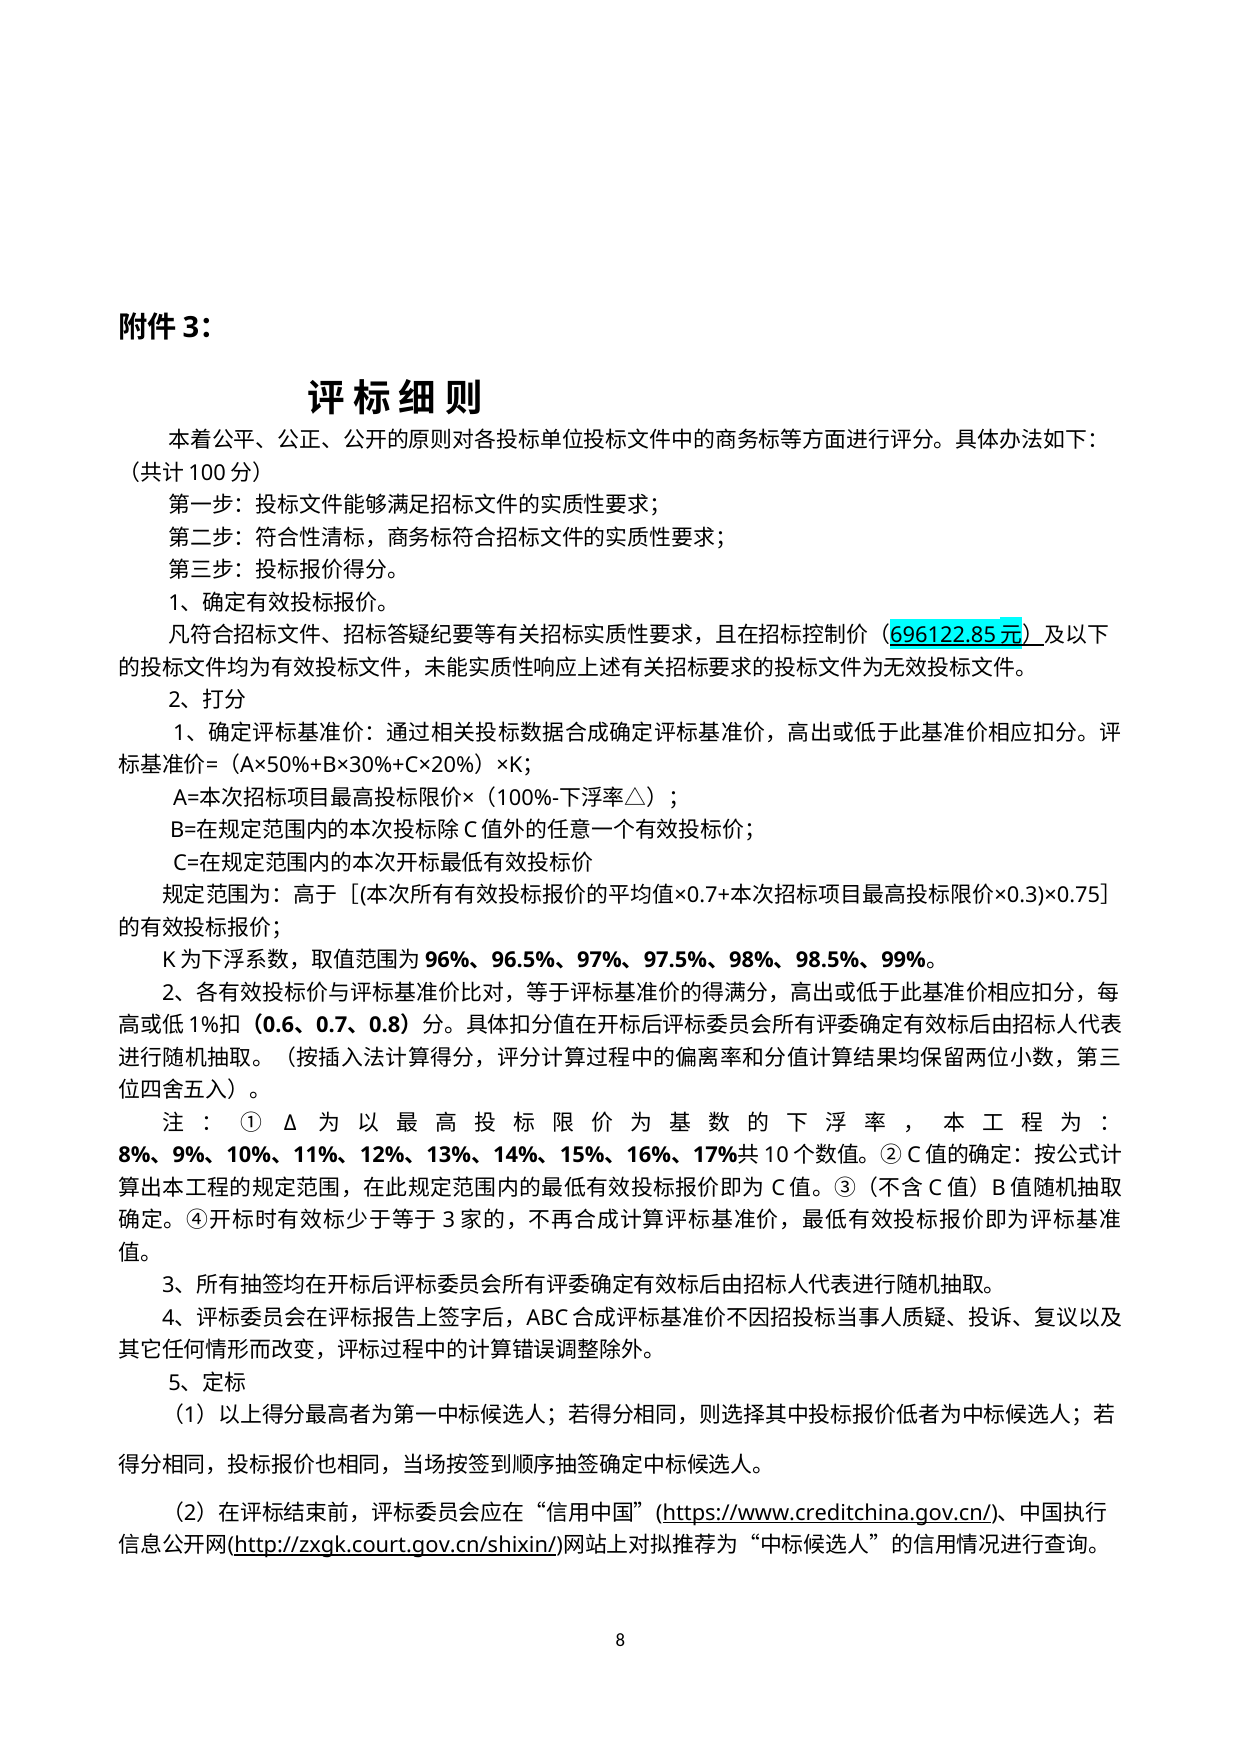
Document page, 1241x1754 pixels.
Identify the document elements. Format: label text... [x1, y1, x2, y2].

text C=在规定范围内的本次开标最低有效投标价 [118, 844, 1122, 877]
text 本着公平、公正、公开的原则对各投标单位投标文件中的商务标等方面进行评分。具体办法如下：（共计100分） [118, 422, 1122, 487]
text 注：①Δ为以最高投标限价为基数的下浮率，本工程为：8%、9%、10%、11%、12%、13%、14%、15%、16%、17%共10个数值。②C值的确定：按公式计算出本工程的规定范围，在此规定范围内的最低有效投标报价即为C值。③（不含C值）B值随机抽取确定。④开标时有效标少于等于3家的，不再合成计算评标基准价，最低有效投标报价即为评标基准值。 [118, 1104, 1122, 1267]
text 第三步：投标报价得分。 [118, 552, 1122, 584]
text 2、打分 [118, 682, 1122, 714]
text 5、定标 [118, 1364, 1122, 1397]
text 4、评标委员会在评标报告上签字后，ABC合成评标基准价不因招投标当事人质疑、投诉、复议以及其它任何情形而改变，评标过程中的计算错误调整除外。 [118, 1299, 1122, 1364]
text 2、各有效投标价与评标基准价比对，等于评标基准价的得满分，高出或低于此基准价相应扣分，每高或低1%扣（0.6、0.7、0.8）分。具体扣分值在开标后评标委员会所有评委确定有效标后由招标人代表进行随机抽取。（按插入法计算得分，评分计算过程中的偏离率和分值计算结果均保留两位小数，第三位四舍五入）。 [118, 974, 1122, 1104]
text 规定范围为：高于［(本次所有有效投标报价的平均值×0.7+本次招标项目最高投标限价×0.3)×0.75］的有效投标报价； [118, 877, 1122, 942]
text （1）以上得分最高者为第一中标候选人；若得分相同，则选择其中投标报价低者为中标候选人；若得分相同，投标报价也相同，当场按签到顺序抽签确定中标候选人。 [118, 1397, 1122, 1494]
text B=在规定范围内的本次投标除C值外的任意一个有效投标价； [118, 812, 1122, 844]
text K为下浮系数，取值范围为96%、96.5%、97%、97.5%、98%、98.5%、99%。 [118, 942, 1122, 974]
text 第二步：符合性清标，商务标符合招标文件的实质性要求； [118, 519, 1122, 552]
text 附件3： [118, 304, 1122, 346]
text 1、确定有效投标报价。 [118, 584, 1122, 617]
text 3、所有抽签均在开标后评标委员会所有评委确定有效标后由招标人代表进行随机抽取。 [118, 1267, 1122, 1299]
text 评 标 细 则 [118, 367, 1122, 422]
text 1、确定评标基准价：通过相关投标数据合成确定评标基准价，高出或低于此基准价相应扣分。评标基准价=（A×50%+B×30%+C×20%）×K； [118, 714, 1122, 779]
text A=本次招标项目最高投标限价×（100%-下浮率△）； [118, 779, 1122, 812]
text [118, 1494, 1122, 1559]
text 第一步：投标文件能够满足招标文件的实质性要求； [118, 487, 1122, 519]
text 凡符合招标文件、招标答疑纪要等有关招标实质性要求，且在招标控制价（696122.85元）及以下的投标文件均为有效投标文件，未能实质性响应上述有关招标要求的投标文件为无效投标文件。 [118, 617, 1122, 682]
